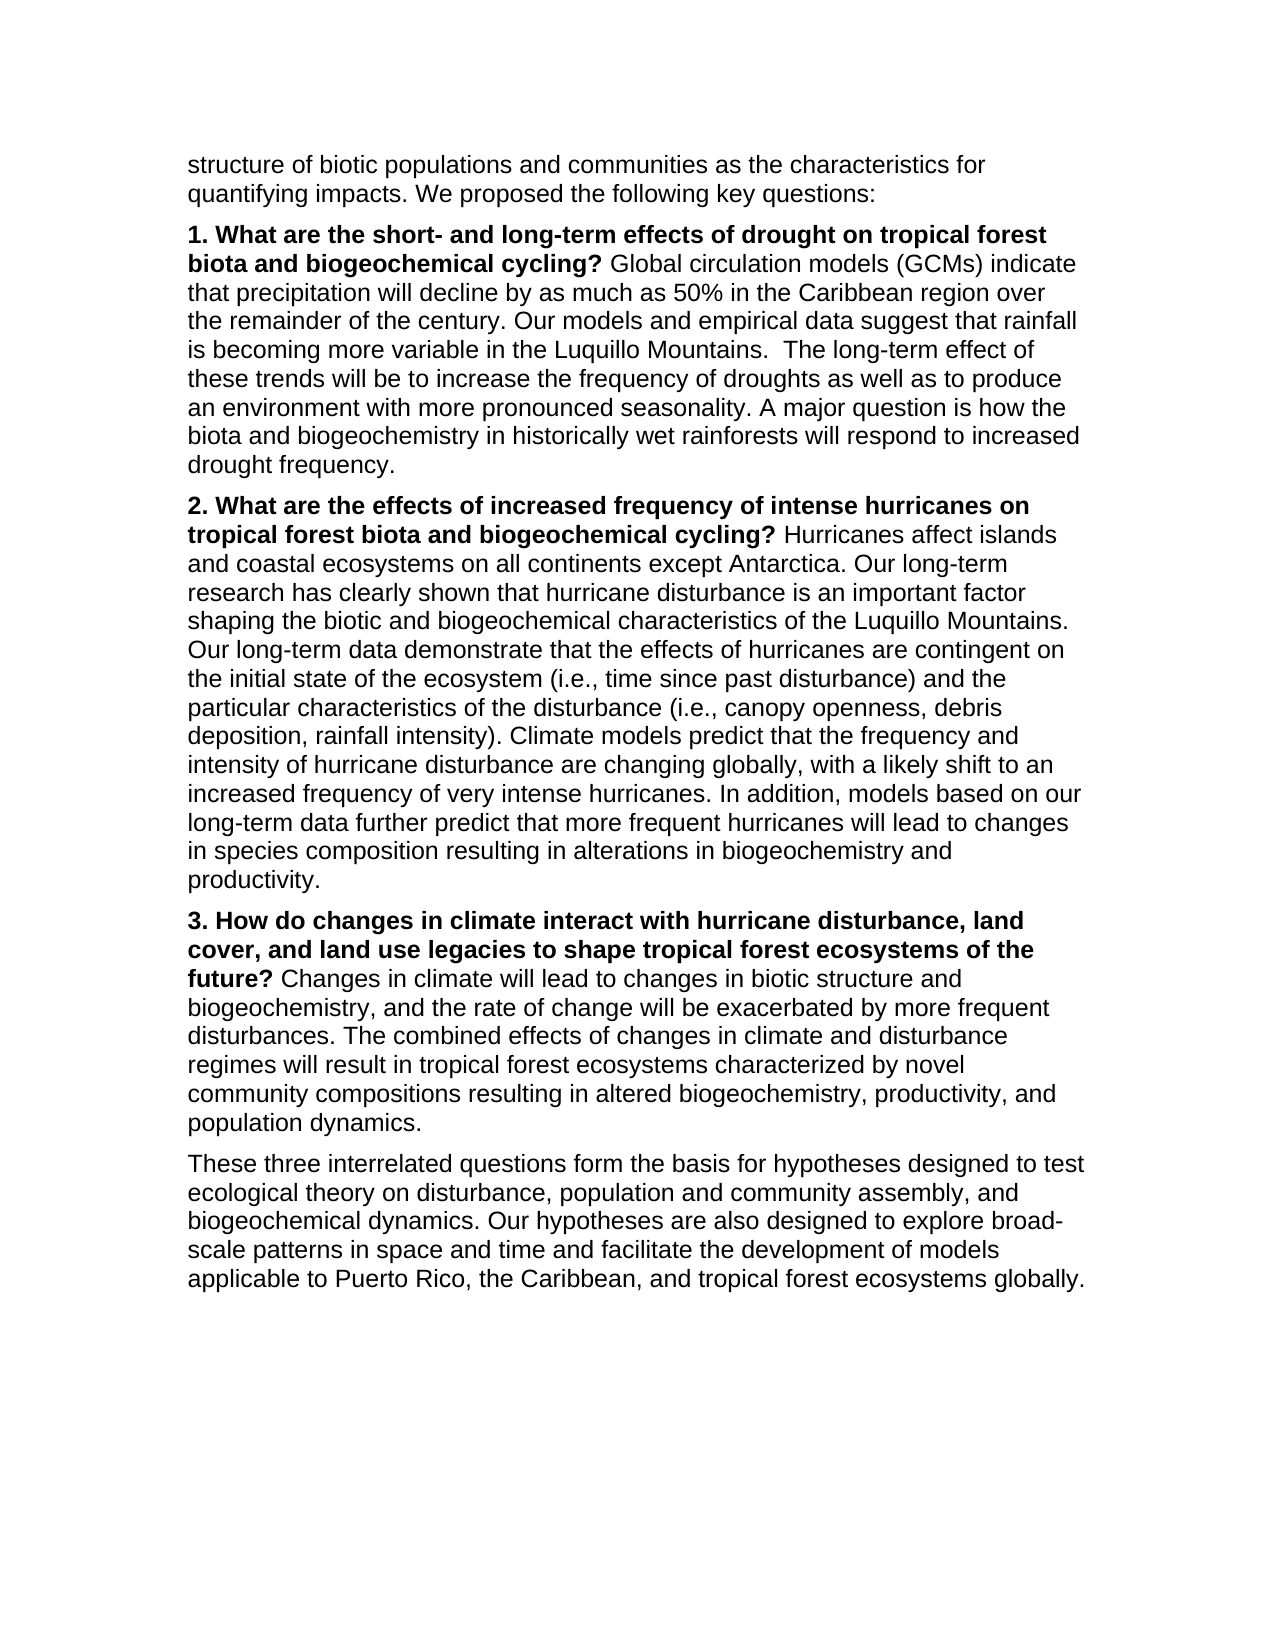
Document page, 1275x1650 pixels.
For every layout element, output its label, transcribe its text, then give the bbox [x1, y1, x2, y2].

list 3. How do changes in climate interact with hurricane disturbance, land cover, and land use legacies to shape tropical forest ecosystems of the future? Changes in climate will lead to changes in biotic structure and biogeochemistry, and the rate of change will be exacerbated by more frequent disturbances. The combined effects of changes in climate and disturbance regimes will result in tropical forest ecosystems characterized by novel community compositions resulting in altered biogeochemistry, productivity, and population dynamics. [187, 906, 1087, 1136]
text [187, 150, 1087, 207]
list These three interrelated questions form the basis for hypotheses designed to test ecological theory on disturbance, population and community assembly, and biogeochemical dynamics. Our hypotheses are also designed to explore broad-scale patterns in space and time and facilitate the development of models applicable to Puerto Rico, the Caribbean, and tropical forest ecosystems globally. [187, 1149, 1087, 1292]
list 1. What are the short- and long-term effects of drought on tropical forest biota and biogeochemical cycling? Global circulation models (GCMs) indicate that precipitation will decline by as much as 50% in the Caribbean region over the remainder of the century. Our models and empirical data suggest that rainfall is becoming more variable in the Luquillo Mountains. The long-term effect of these trends will be to increase the frequency of droughts as well as to produce an environment with more pronounced seasonality. A major question is how the biota and biogeochemistry in historically wet rainforests will respond to increased drought frequency. [187, 220, 1087, 479]
list 2. What are the effects of increased frequency of intense hurricanes on tropical forest biota and biogeochemical cycling? Hurricanes affect islands and coastal ecosystems on all continents except Antarctica. Our long-term research has clearly shown that hurricane disturbance is an important factor shaping the biotic and biogeochemical characteristics of the Luquillo Mountains. Our long-term data demonstrate that the effects of hurricanes are contingent on the initial state of the ecosystem (i.e., time since past disturbance) and the particular characteristics of the disturbance (i.e., canopy openness, debris deposition, rainfall intensity). Climate models predict that the frequency and intensity of hurricane disturbance are changing globally, with a likely shift to an increased frequency of very intense hurricanes. In addition, models based on our long-term data further predict that more frequent hurricanes will lead to changes in species composition resulting in alterations in biogeochemistry and productivity. [187, 491, 1087, 894]
